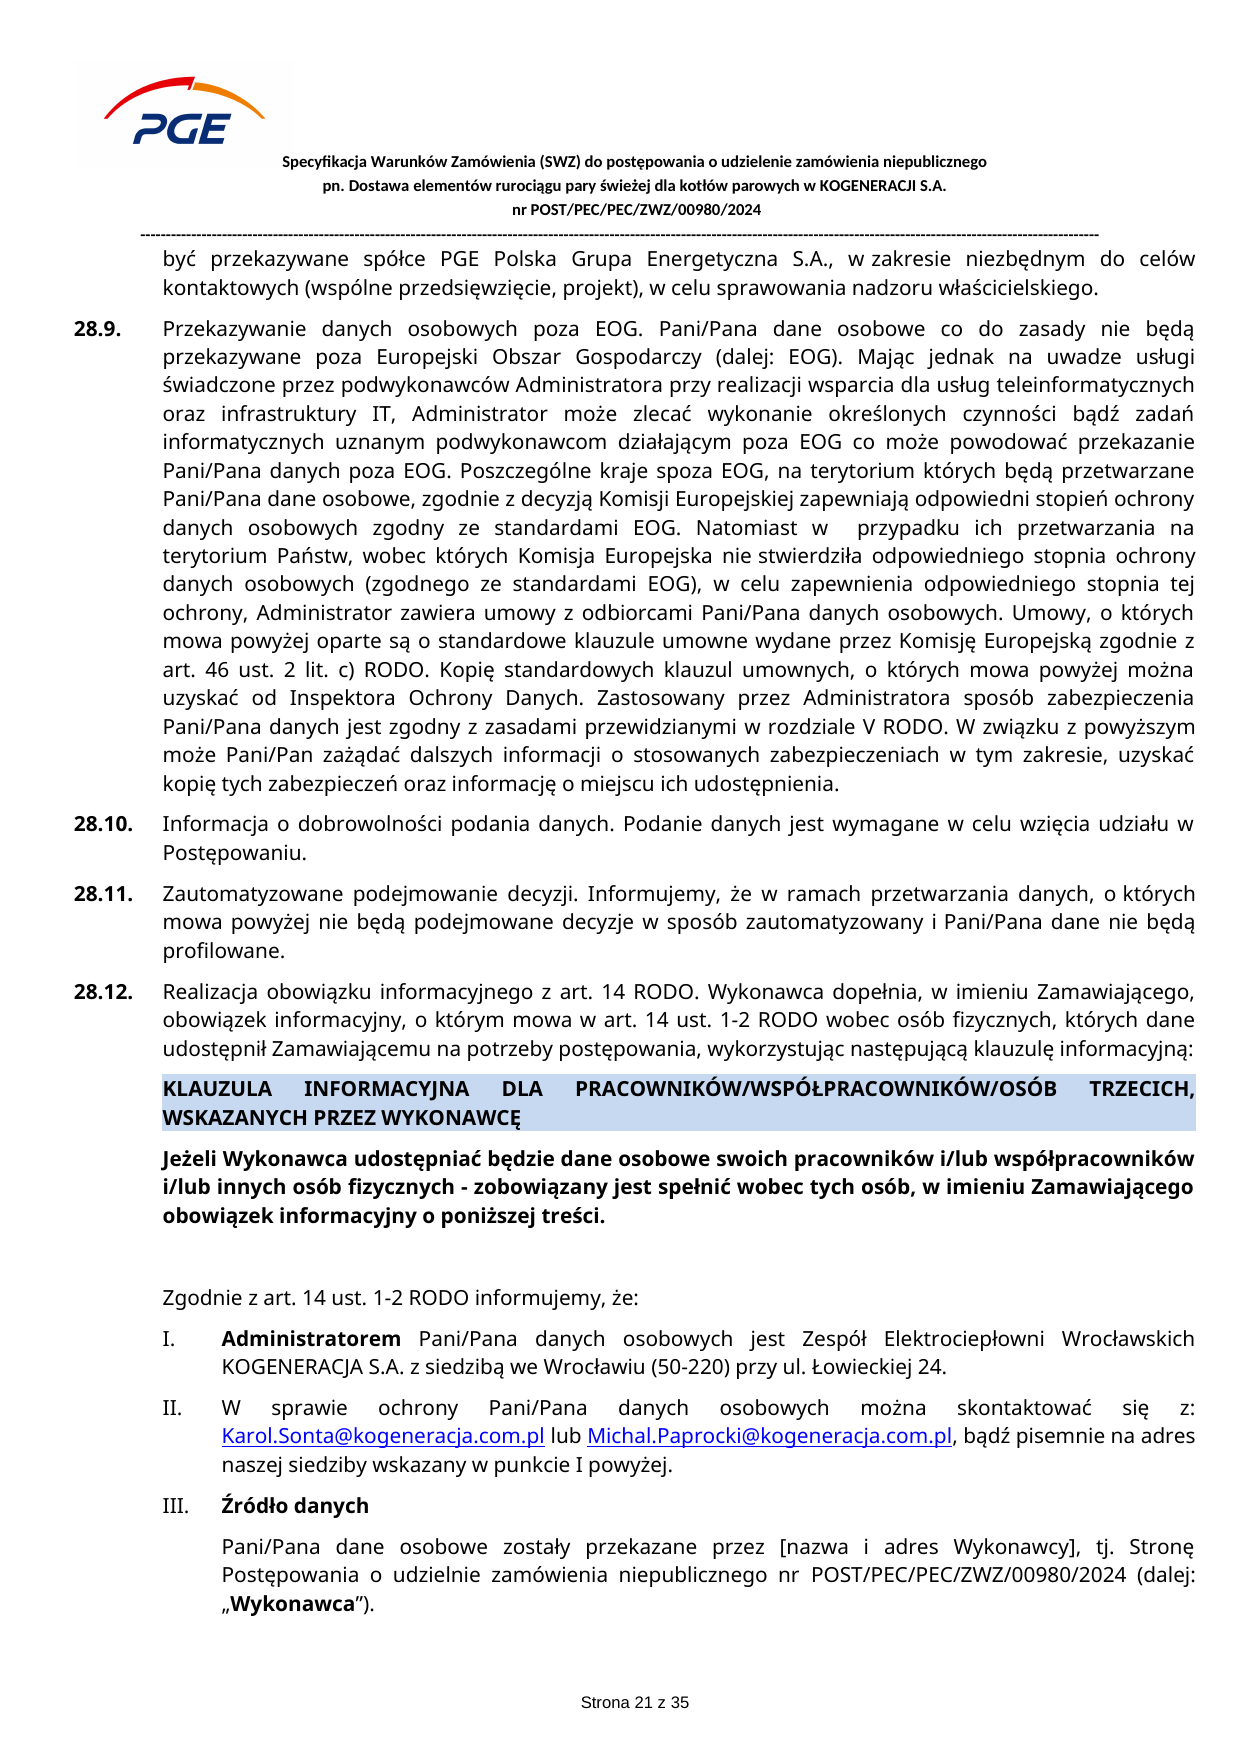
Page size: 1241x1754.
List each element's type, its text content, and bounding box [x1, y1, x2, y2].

text KLAUZULA INFORMACYJNA DLA PRACOWNIKÓW/WSPÓŁPRACOWNIKÓW/OSÓB TRZECICH, WSKAZANYCH PRZEZ WYKONAWCĘ [162, 1074, 1196, 1131]
list Realizacja obowiązku informacyjnego z art. 14 RODO. Wykonawca dopełnia, w imieniu Zamawiającego, obowiązek informacyjny, o którym mowa w art. 14 ust. 1-2 RODO wobec osób fizycznych, których dane udostępnił Zamawiającemu na potrzeby postępowania, wykorzystując następującą klauzulę informacyjną: [74, 977, 1196, 1062]
text Pani/Pana dane osobowe zostały przekazane przez [nazwa i adres Wykonawcy], tj. Stronę Postępowania o udzielnie zamówienia niepublicznego nr POST/PEC/PEC/ZWZ/00980/2024 (dalej:„Wykonawca”). [221, 1532, 1196, 1643]
list Źródło danych [162, 1491, 1196, 1519]
picture [75, 60, 294, 167]
text Zgodnie z art. 14 ust. 1-2 RODO informujemy, że: [162, 1283, 1196, 1311]
list Zautomatyzowane podejmowanie decyzji. Informujemy, że w ramach przetwarzania danych, o których mowa powyżej nie będą podejmowane decyzje w sposób zautomatyzowany i Pani/Pana dane nie będą profilowane. [74, 879, 1196, 964]
list Przekazywanie danych osobowych poza EOG. Pani/Pana dane osobowe co do zasady nie będą przekazywane poza Europejski Obszar Gospodarczy (dalej: EOG). Mając jednak na uwadze usługi świadczone przez podwykonawców Administratora przy realizacji wsparcia dla usług teleinformatycznych oraz infrastruktury IT, Administrator może zlecać wykonanie określonych czynności bądź zadań informatycznych uznanym podwykonawcom działającym poza EOG co może powodować przekazanie Pani/Pana danych poza EOG. Poszczególne kraje spoza EOG, na terytorium których będą przetwarzane Pani/Pana dane osobowe, zgodnie z decyzją Komisji Europejskiej zapewniają odpowiedni stopień ochrony danych osobowych zgodny ze standardami EOG. Natomiast w przypadku ich przetwarzania na terytorium Państw, wobec których Komisja Europejska nie stwierdziła odpowiedniego stopnia ochrony danych osobowych (zgodnego ze standardami EOG), w celu zapewnienia odpowiedniego stopnia tej ochrony, Administrator zawiera umowy z odbiorcami Pani/Pana danych osobowych. Umowy, o których mowa powyżej oparte są o standardowe klauzule umowne wydane przez Komisję Europejską zgodnie z art. 46 ust. 2 lit. c) RODO. Kopię standardowych klauzul umownych, o których mowa powyżej można uzyskać od Inspektora Ochrony Danych. Zastosowany przez Administratora sposób zabezpieczenia Pani/Pana danych jest zgodny z zasadami przewidzianymi w rozdziale V RODO. W związku z powyższym może Pani/Pan zażądać dalszych informacji o stosowanych zabezpieczeniach w tym zakresie, uzyskać kopię tych zabezpieczeń oraz informację o miejscu ich udostępnienia. [74, 314, 1196, 797]
list Administratorem Pani/Pana danych osobowych jest Zespół Elektrociepłowni Wrocławskich KOGENERACJA S.A. z siedzibą we Wrocławiu (50-220) przy ul. Łowieckiej 24. [162, 1324, 1196, 1381]
list W sprawie ochrony Pani/Pana danych osobowych można skontaktować się z: Karol.Sonta@kogeneracja.com.pl lub Michal.Paprocki@kogeneracja.com.pl, bądź pisemnie na adres naszej siedziby wskazany w punkcie I powyżej. [162, 1393, 1196, 1478]
list Informacja o dobrowolności podania danych. Podanie danych jest wymagane w celu wzięcia udziału w Postępowaniu. [74, 809, 1196, 866]
text Jeżeli Wykonawca udostępniać będzie dane osobowe swoich pracowników i/lub współpracowników i/lub innych osób fizycznych - zobowiązany jest spełnić wobec tych osób, w imieniu Zamawiającego obowiązek informacyjny o poniższej treści. [162, 1144, 1196, 1229]
